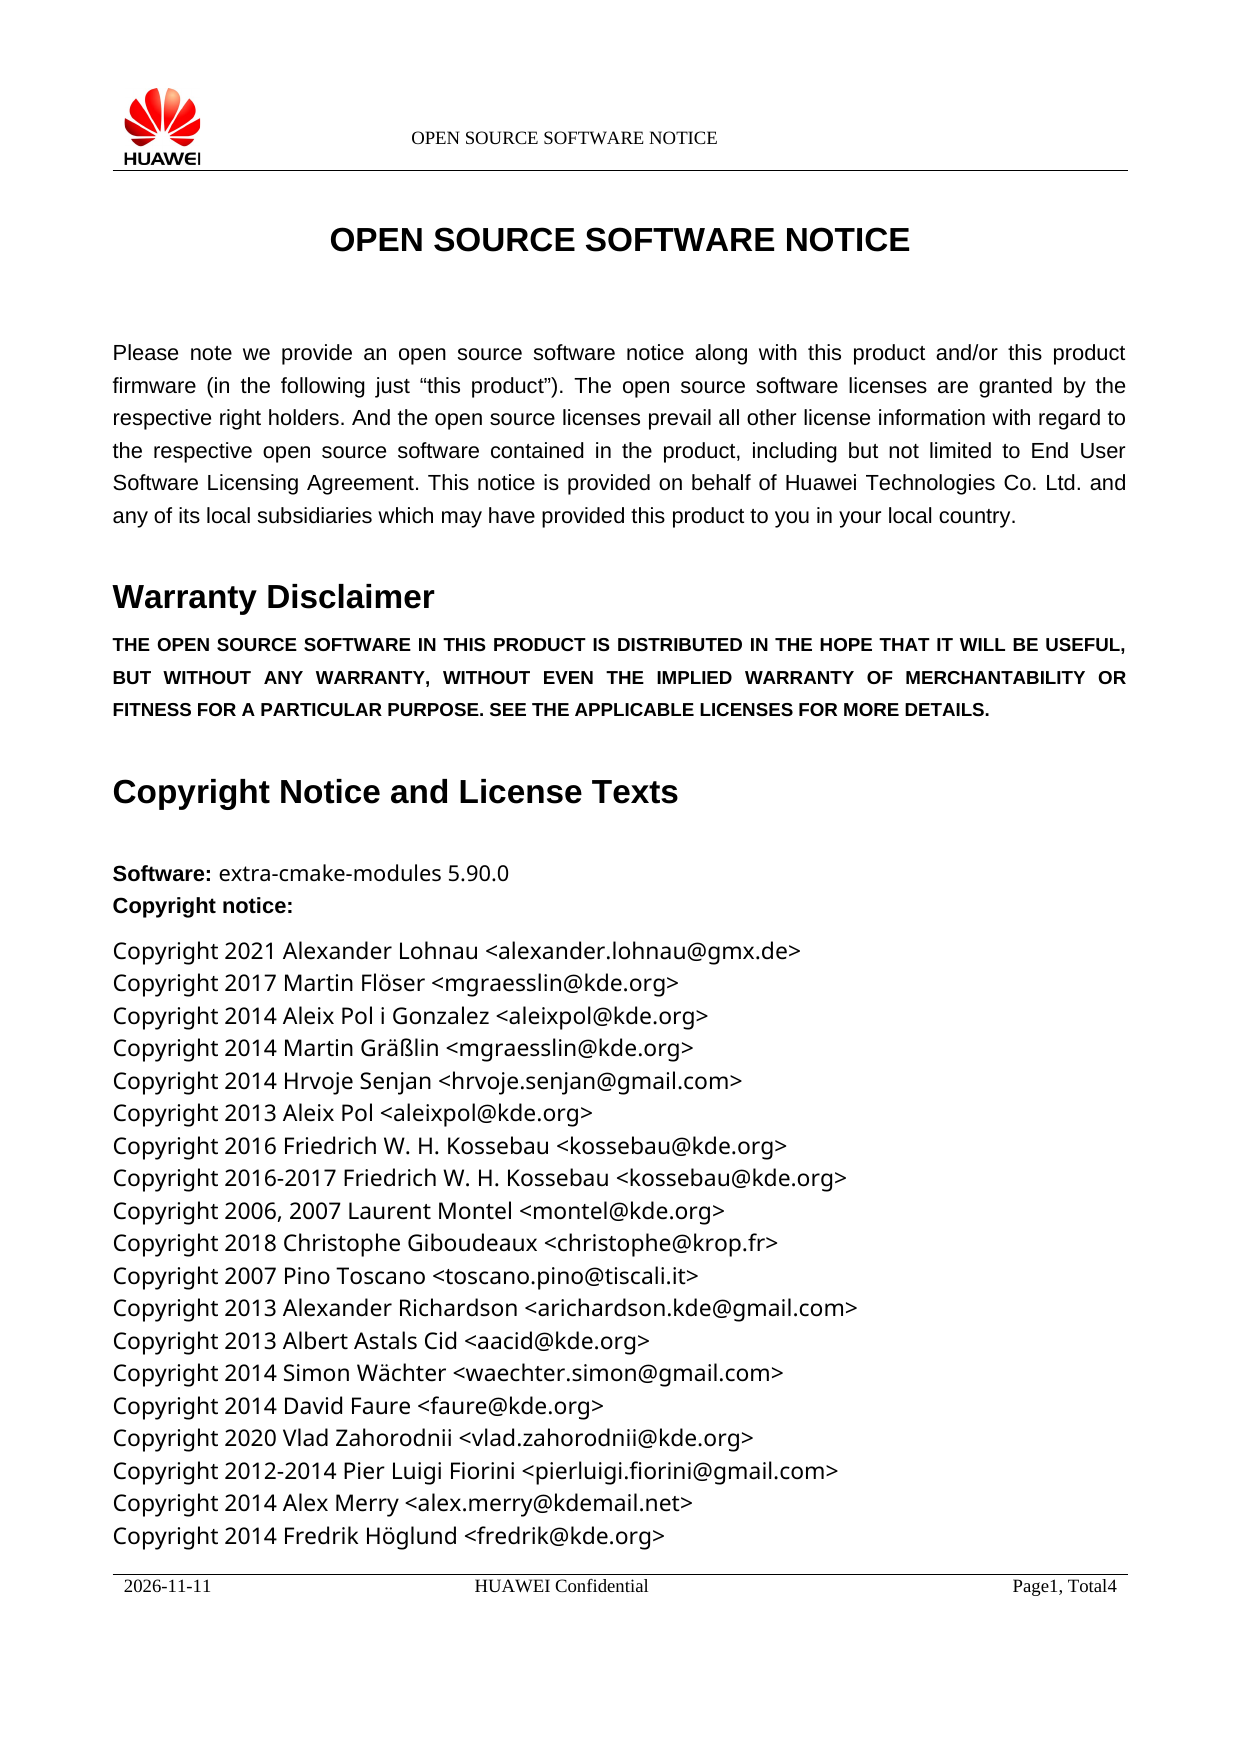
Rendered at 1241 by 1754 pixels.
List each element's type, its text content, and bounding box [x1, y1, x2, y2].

text OPEN SOURCE SOFTWARE NOTICE [112, 206, 1128, 271]
text Copyright Notice and License Texts [112, 759, 1128, 824]
text Copyright notice: [112, 889, 1128, 921]
text Please note we provide an open source software notice along with this product and/or this product firmware (in the following just “this product”). The open source software licenses are granted by the respective right holders. And the open source licenses prevail all other license information with regard to the respective open source software contained in the product, including but not limited to End User Software Licensing Agreement. This notice is provided on behalf of Huawei Technologies Co. Ltd. and any of its local subsidiaries which may have provided this product to you in your local country. [112, 336, 1128, 531]
text The open source software in this product is distributed in the hope that it will be useful, but WITHOUT ANY WARRANTY, without even the implied warranty of MERCHANTABILITY or FITNESS FOR A PARTICULAR PURPOSE. See the applicable licenses for more details. [112, 629, 1128, 726]
picture [124, 88, 201, 165]
text Warranty Disclaimer [112, 564, 1128, 629]
title Software: extra-cmake-modules 5.90.0 [112, 856, 1128, 889]
